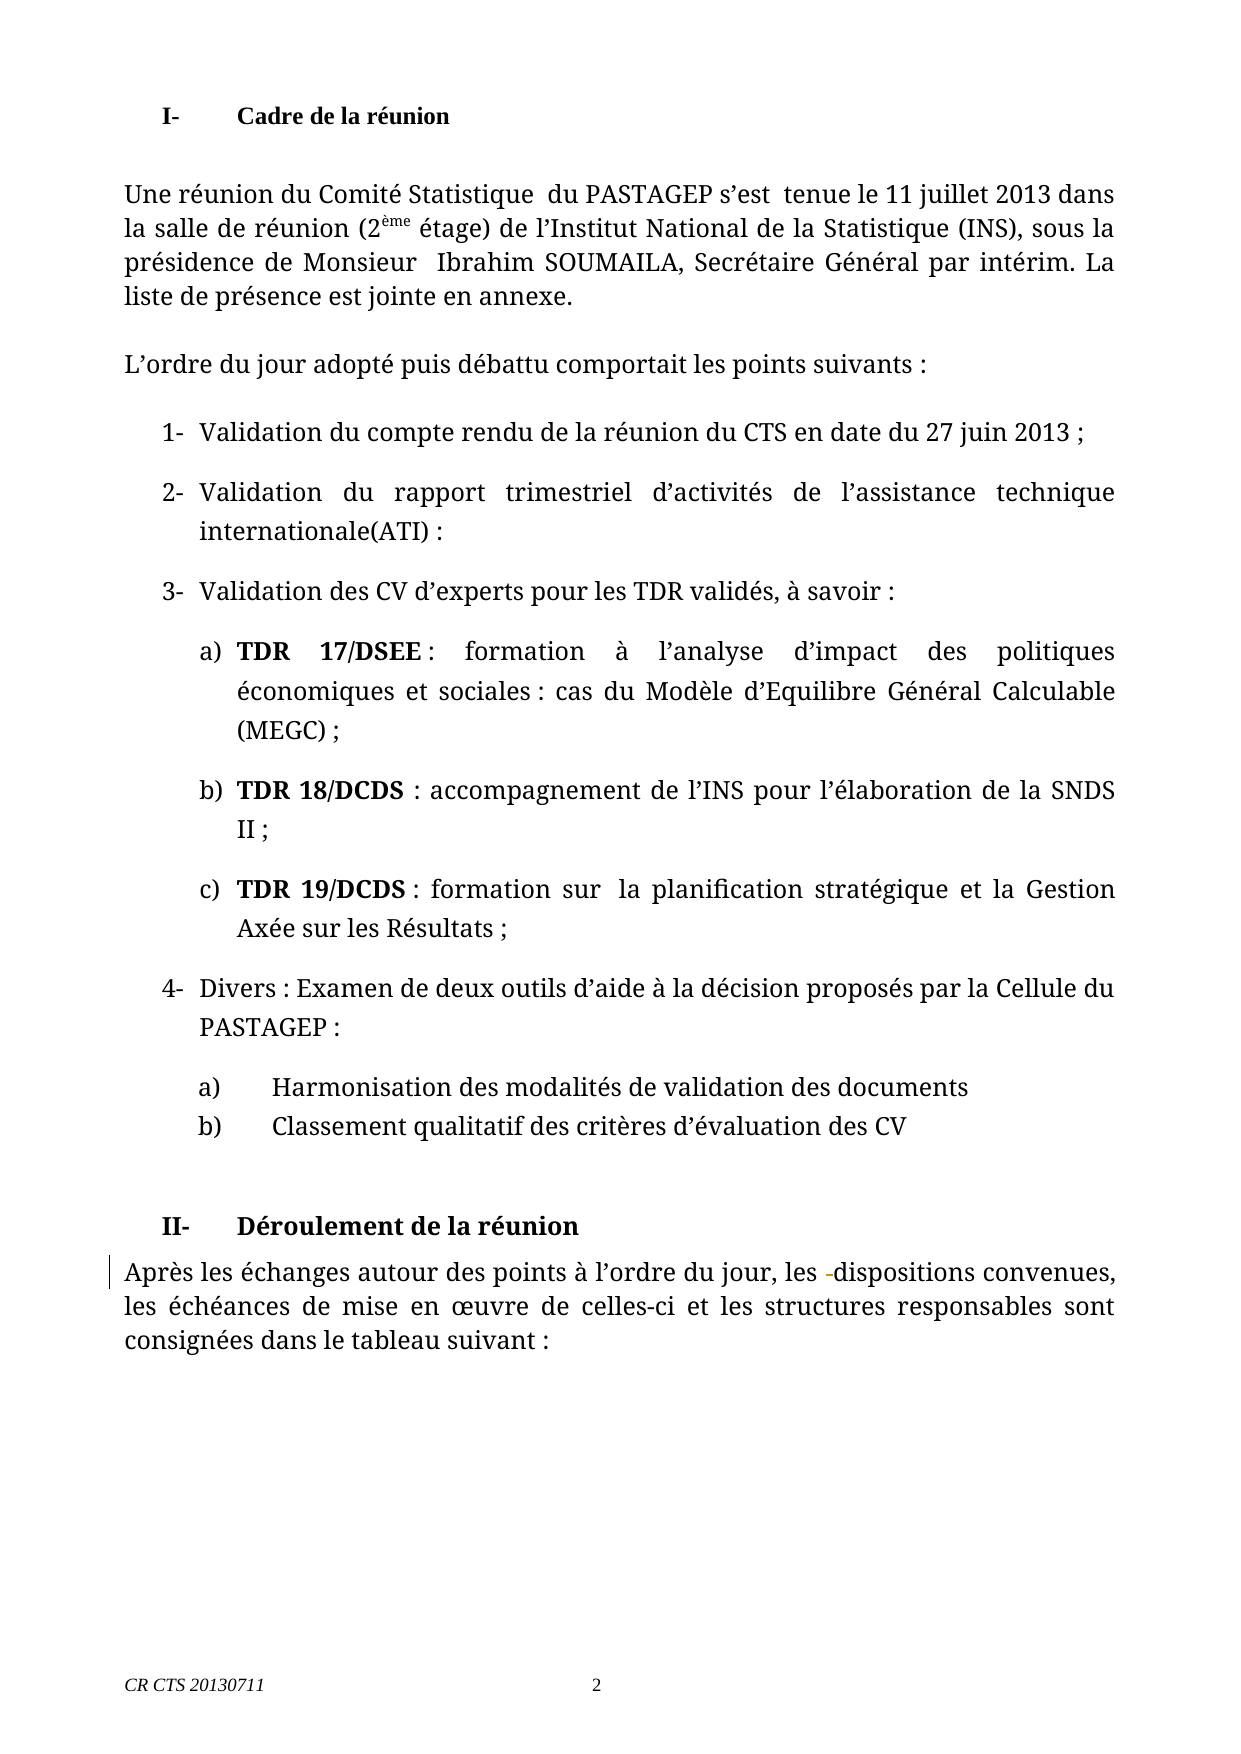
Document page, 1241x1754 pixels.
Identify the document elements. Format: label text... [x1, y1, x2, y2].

text L’ordre du jour adopté puis débattu comportait les points suivants : [124, 347, 1116, 381]
list Validation du compte rendu de la réunion du CTS en date du 27 juin 2013 ; [162, 415, 1116, 449]
text Une réunion du Comité Statistique du PASTAGEP s’est tenue le 11 juillet 2013 dans la salle de réunion (2ème étage) de l’Institut National de la Statistique (INS), sous la présidence de Monsieur Ibrahim SOUMAILA, Secrétaire Général par intérim. La liste de présence est jointe en annexe. [124, 176, 1116, 313]
text Après les échanges autour des points à l’ordre du jour, les dispositions convenues, les échéances de mise en œuvre de celles-ci et les structures responsables sont consignées dans le tableau suivant : [124, 1255, 1116, 1357]
list Validation du rapport trimestriel d’activités de l’assistance technique internationale(ATI) : [162, 475, 1116, 548]
list Divers : Examen de deux outils d’aide à la décision proposés par la Cellule du PASTAGEP : [162, 971, 1116, 1044]
list TDR 17/DSEE : formation à l’analyse d’impact des politiques économiques et sociales : cas du Modèle d’Equilibre Général Calculable (MEGC) ; [199, 634, 1116, 746]
list Cadre de la réunion [162, 101, 1116, 130]
list TDR 19/DCDS : formation sur la planification stratégique et la Gestion Axée sur les Résultats ; [199, 872, 1116, 945]
list Validation des CV d’experts pour les TDR validés, à savoir : [162, 574, 1116, 608]
list Déroulement de la réunion [162, 1208, 1116, 1242]
list TDR 18/DCDS : accompagnement de l’INS pour l’élaboration de la SNDS II ; [199, 772, 1116, 846]
list Harmonisation des modalités de validation des documents [198, 1070, 1116, 1104]
list Classement qualitatif des critères d’évaluation des CV [198, 1109, 1116, 1143]
